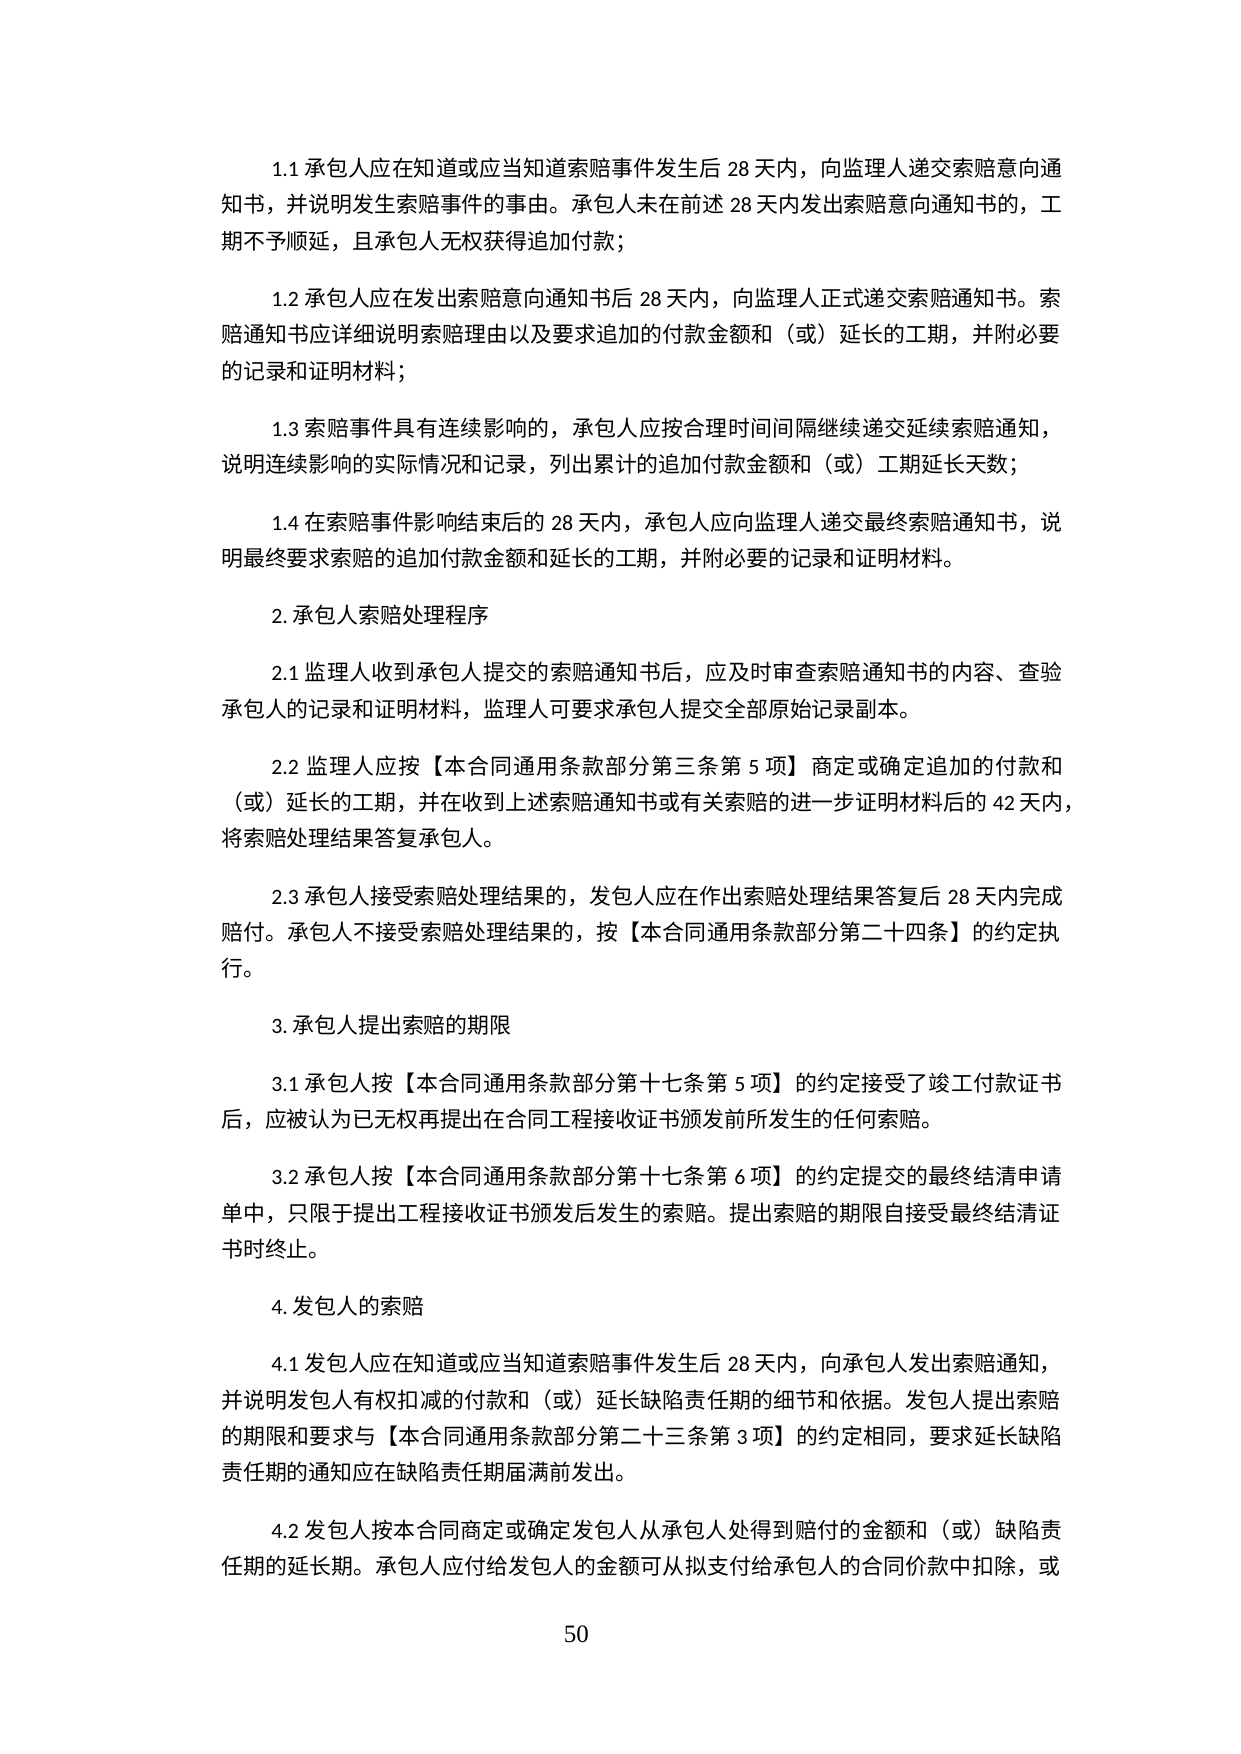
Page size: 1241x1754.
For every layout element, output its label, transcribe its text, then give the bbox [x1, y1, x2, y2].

text 2.3 承包人接受索赔处理结果的，发包人应在作出索赔处理结果答复后28 天内完成赔付。承包人不接受索赔处理结果的，按【本合同通用条款部分第二十四条】的约定执行。 [221, 879, 1063, 983]
text 1.4 在索赔事件影响结束后的28 天内，承包人应向监理人递交最终索赔通知书，说明最终要求索赔的追加付款金额和延长的工期，并附必要的记录和证明材料。 [221, 504, 1063, 572]
text 1.2 承包人应在发出索赔意向通知书后28天内，向监理人正式递交索赔通知书。索赔通知书应详细说明索赔理由以及要求追加的付款金额和（或）延长的工期，并附必要的记录和证明材料； [221, 281, 1063, 385]
text 4. 发包人的索赔 [221, 1289, 1063, 1321]
text 2. 承包人索赔处理程序 [221, 598, 1063, 630]
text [221, 1513, 1063, 1581]
text 1.1 承包人应在知道或应当知道索赔事件发生后28 天内，向监理人递交索赔意向通知书，并说明发生索赔事件的事由。承包人未在前述28天内发出索赔意向通知书的，工期不予顺延，且承包人无权获得追加付款； [221, 151, 1063, 256]
text 4.1 发包人应在知道或应当知道索赔事件发生后28天内，向承包人发出索赔通知，并说明发包人有权扣减的付款和（或）延长缺陷责任期的细节和依据。发包人提出索赔的期限和要求与【本合同通用条款部分第二十三条第3项】的约定相同，要求延长缺陷责任期的通知应在缺陷责任期届满前发出。 [221, 1346, 1063, 1487]
text 3.2 承包人按【本合同通用条款部分第十七条第6项】的约定提交的最终结清申请单中，只限于提出工程接收证书颁发后发生的索赔。提出索赔的期限自接受最终结清证书时终止。 [221, 1159, 1063, 1264]
text 2.1 监理人收到承包人提交的索赔通知书后，应及时审查索赔通知书的内容、查验承包人的记录和证明材料，监理人可要求承包人提交全部原始记录副本。 [221, 655, 1063, 723]
text 1.3 索赔事件具有连续影响的，承包人应按合理时间间隔继续递交延续索赔通知，说明连续影响的实际情况和记录，列出累计的追加付款金额和（或）工期延长天数； [221, 411, 1063, 479]
text 2.2 监理人应按【本合同通用条款部分第三条第5项】商定或确定追加的付款和（或）延长的工期，并在收到上述索赔通知书或有关索赔的进一步证明材料后的42天内，将索赔处理结果答复承包人。 [221, 749, 1063, 853]
text 3.1 承包人按【本合同通用条款部分第十七条第5项】的约定接受了竣工付款证书后，应被认为已无权再提出在合同工程接收证书颁发前所发生的任何索赔。 [221, 1066, 1063, 1134]
text 3. 承包人提出索赔的期限 [221, 1008, 1063, 1040]
